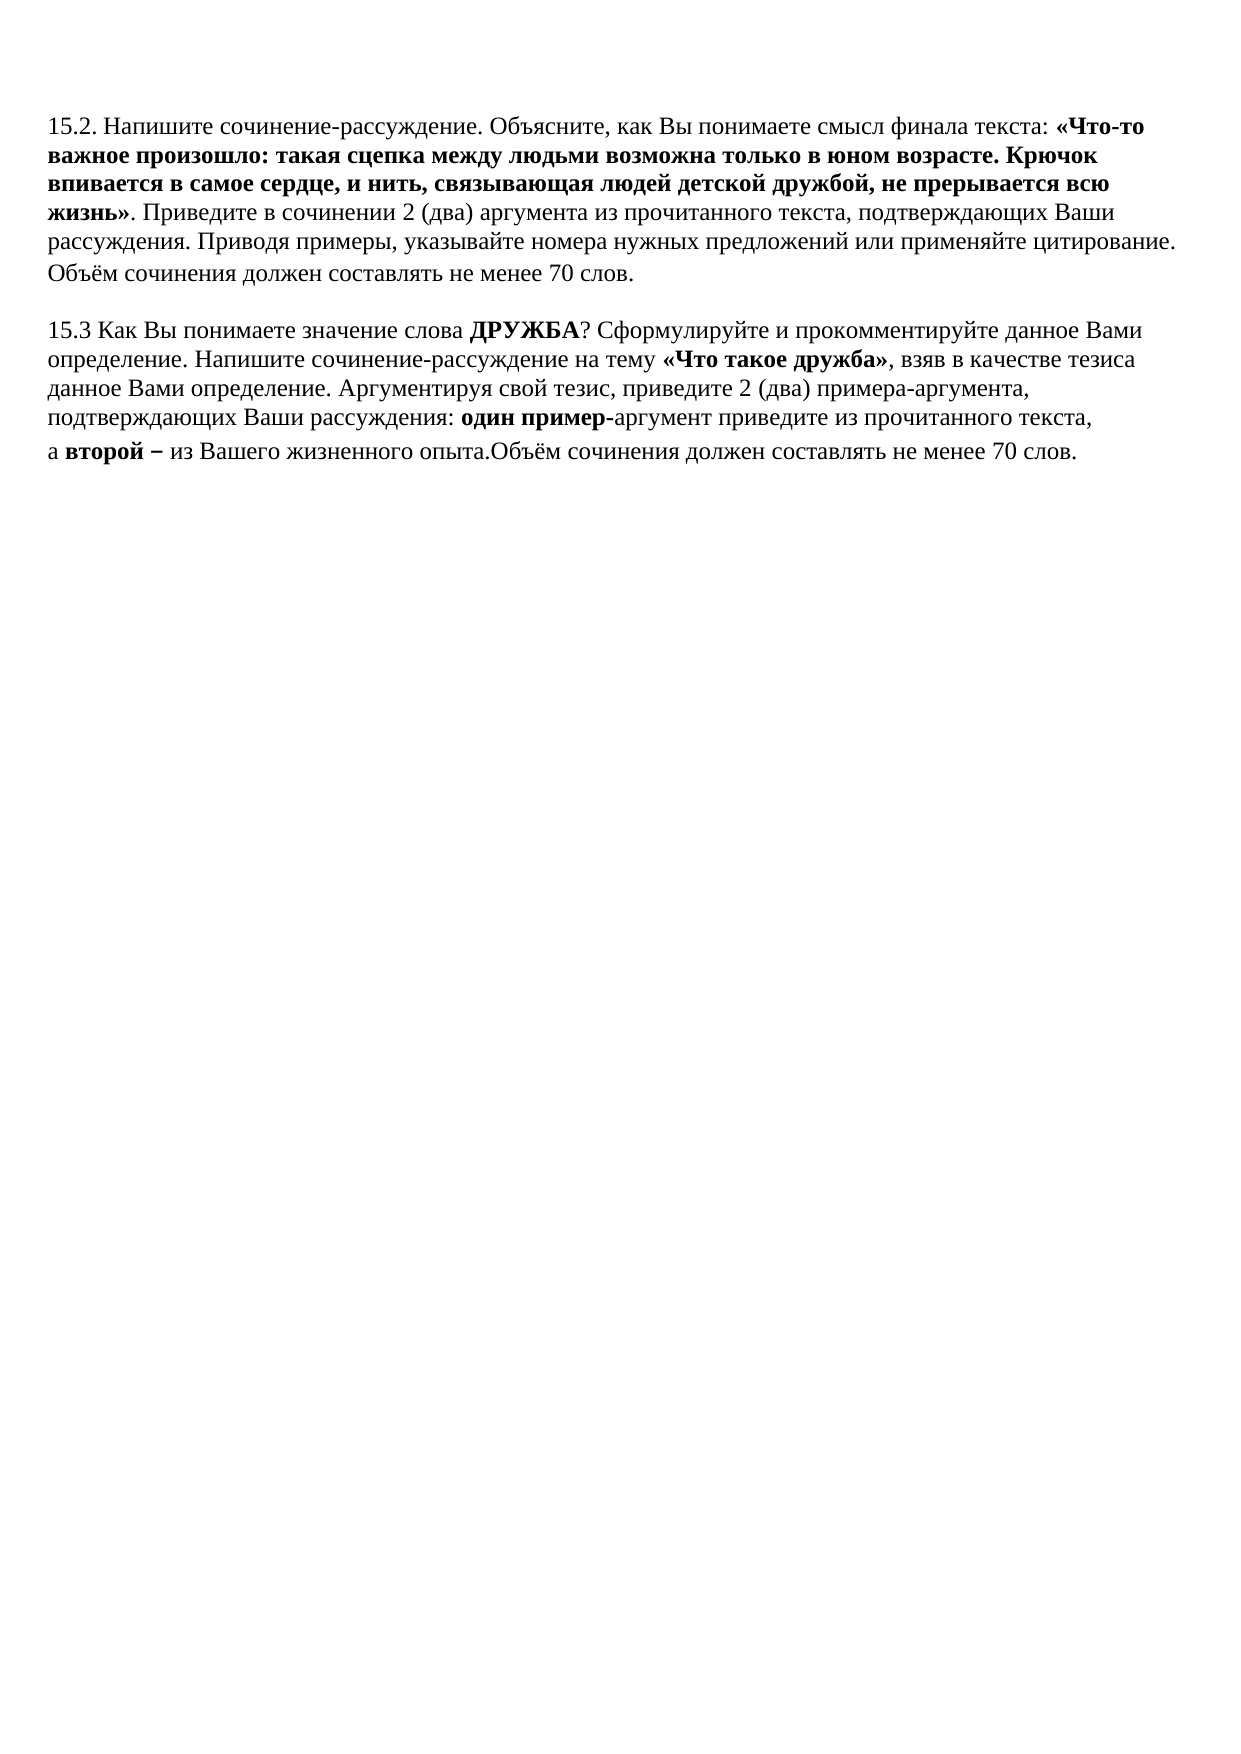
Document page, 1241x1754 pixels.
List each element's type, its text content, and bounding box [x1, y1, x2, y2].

text 15.2. Напишите сочинение-рассуждение. Объясните, как Вы понимаете смысл финала текста: «Что-то важное произошло: такая сцепка между людьми возможна только в юном возрасте. Крючок впивается в самое сердце, и нить, связывающая людей детской дружбой, не прерывается всю жизнь». Приведите в сочинении 2 (два) аргумента из прочитанного текста, подтверждающих Ваши рассуждения. Приводя примеры, указывайте номера нужных предложений или применяйте цитирование. [47, 111, 1193, 255]
text Объём сочинения должен составлять не менее 70 слов. [47, 258, 1193, 287]
text 15.3 Как Вы понимаете значение слова ДРУЖБА? Сформулируйте и прокомментируйте данное Вами определение. Напишите сочинение-рассуждение на тему «Что такое дружба», взяв в качестве тезиса данное Вами определение. Аргументируя свой тезис, приведите 2 (два) примера-аргумента, подтверждающих Ваши рассуждения: один пример-аргумент приведите из прочитанного текста, а второй – из Вашего жизненного опыта.Объём сочинения должен составлять не менее 70 слов. [47, 315, 1193, 467]
